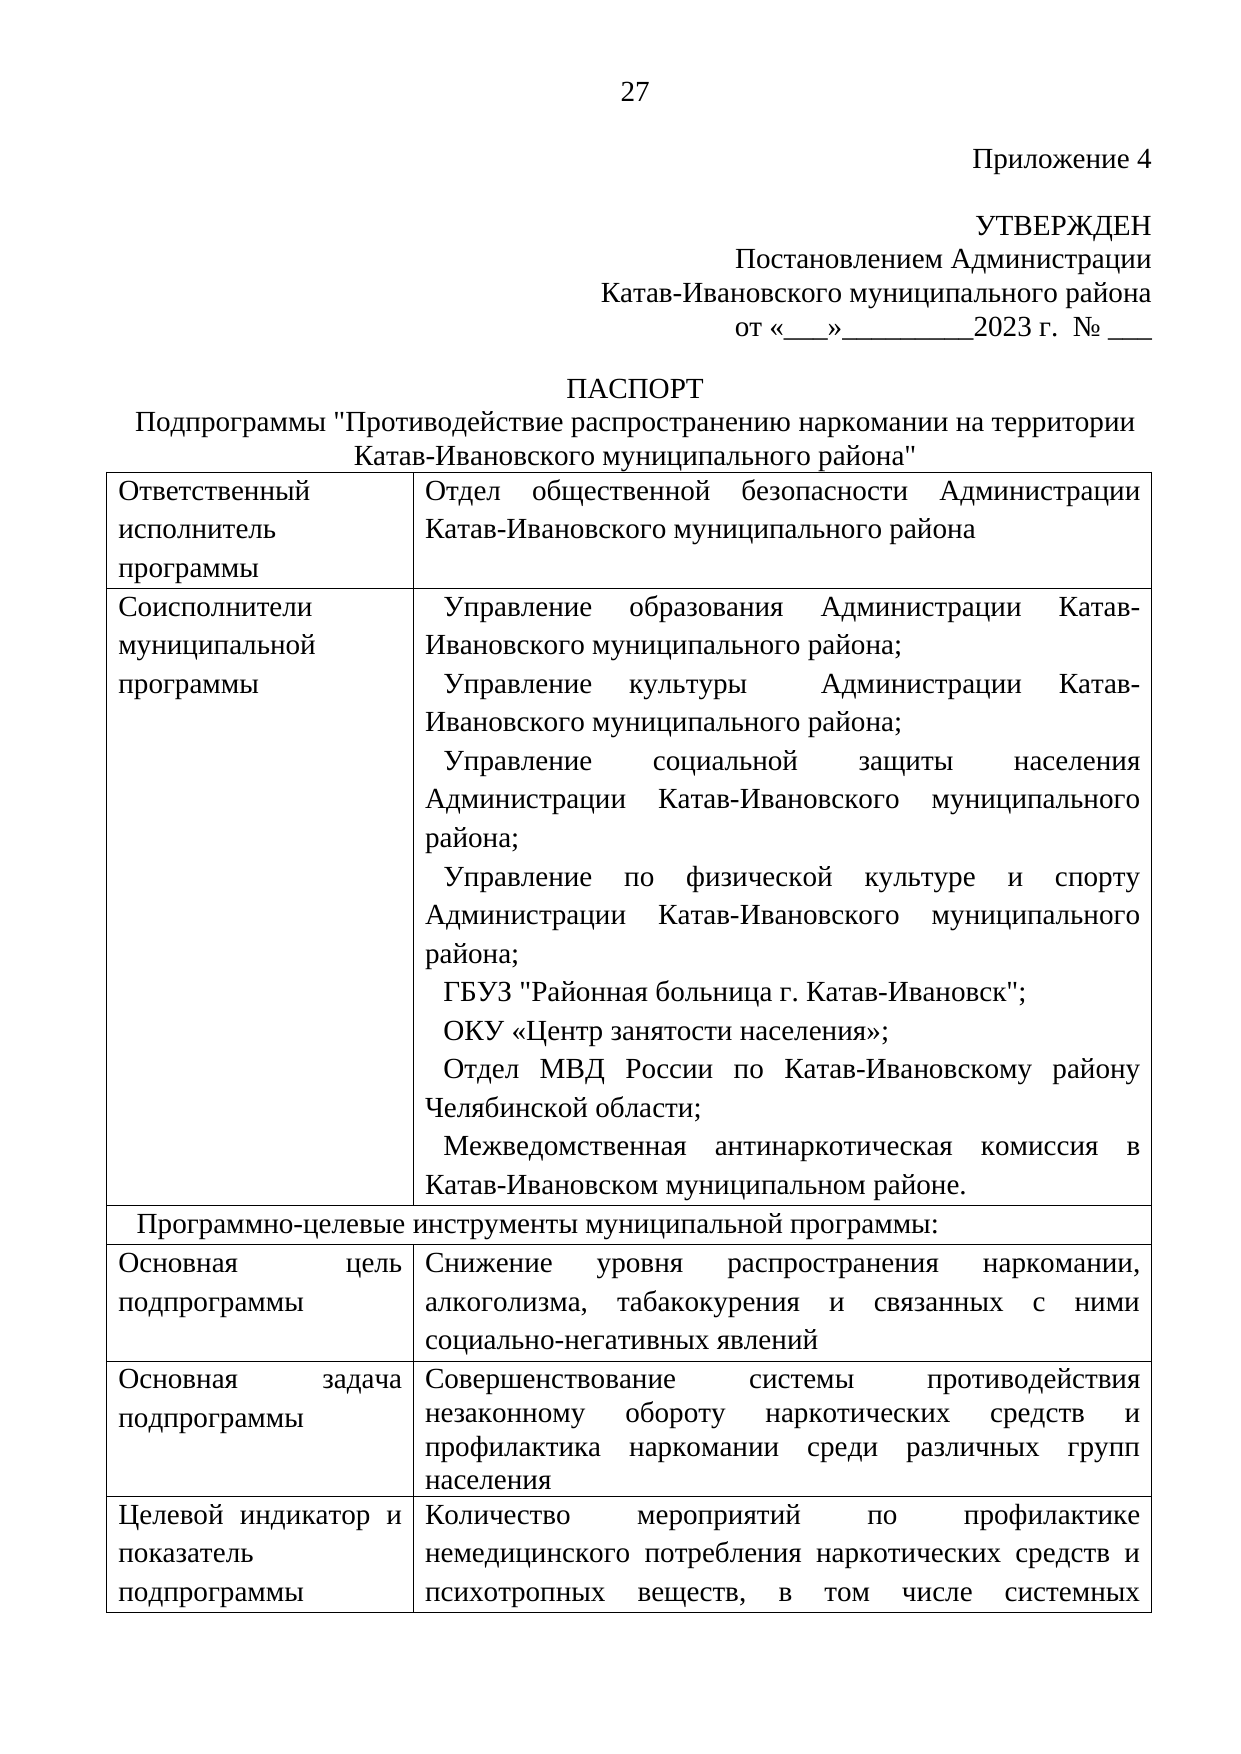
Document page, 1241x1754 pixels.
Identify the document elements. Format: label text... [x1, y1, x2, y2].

title от «___»_________2023 г. № ___ [118, 309, 1152, 342]
text Подпрограммы "Противодействие распространению наркомании на территории Катав-Ивановского муниципального района" [118, 404, 1152, 472]
table_cell Снижение уровня распространения наркомании, алкоголизма, табакокурения и связанных с ними социально-негативных явлений [414, 1245, 1151, 1361]
table_header Отдел общественной безопасности Администрации Катав-Ивановского муниципального района [414, 473, 1151, 588]
table_header Ответственный исполнитель программы [107, 473, 413, 588]
table_cell Основная задача подпрограммы [107, 1362, 413, 1496]
table_cell Основная цель подпрограммы [107, 1245, 413, 1361]
table_cell Соисполнители муниципальной программы [107, 589, 413, 1205]
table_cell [414, 1497, 1151, 1612]
title Постановлением Администрации [118, 242, 1152, 275]
text Приложение 4 [118, 141, 1152, 174]
title ПАСПОРТ [118, 371, 1152, 404]
table_cell Совершенствование системы противодействия незаконному обороту наркотических средств и профилактика наркомании среди различных групп населения [414, 1362, 1151, 1496]
table_cell Управление образования Администрации Катав-Ивановского муниципального района; Управление культуры Администрации Катав-Ивановского муниципального района; Управление социальной защиты населения Администрации Катав-Ивановского муниципального района; Управление по физической культуре и спорту Администрации Катав-Ивановского муниципального района; ГБУЗ "Районная больница г. Катав-Ивановск"; ОКУ «Центр занятости населения»; Отдел МВД России по Катав-Ивановскому району Челябинской области; Межведомственная антинаркотическая комиссия в Катав-Ивановском муниципальном районе. [414, 589, 1151, 1205]
title Катав-Ивановского муниципального района [118, 275, 1152, 309]
table_cell Программно-целевые инструменты муниципальной программы: [107, 1206, 1151, 1244]
title УТВЕРЖДЕН [118, 208, 1152, 242]
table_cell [107, 1497, 413, 1612]
